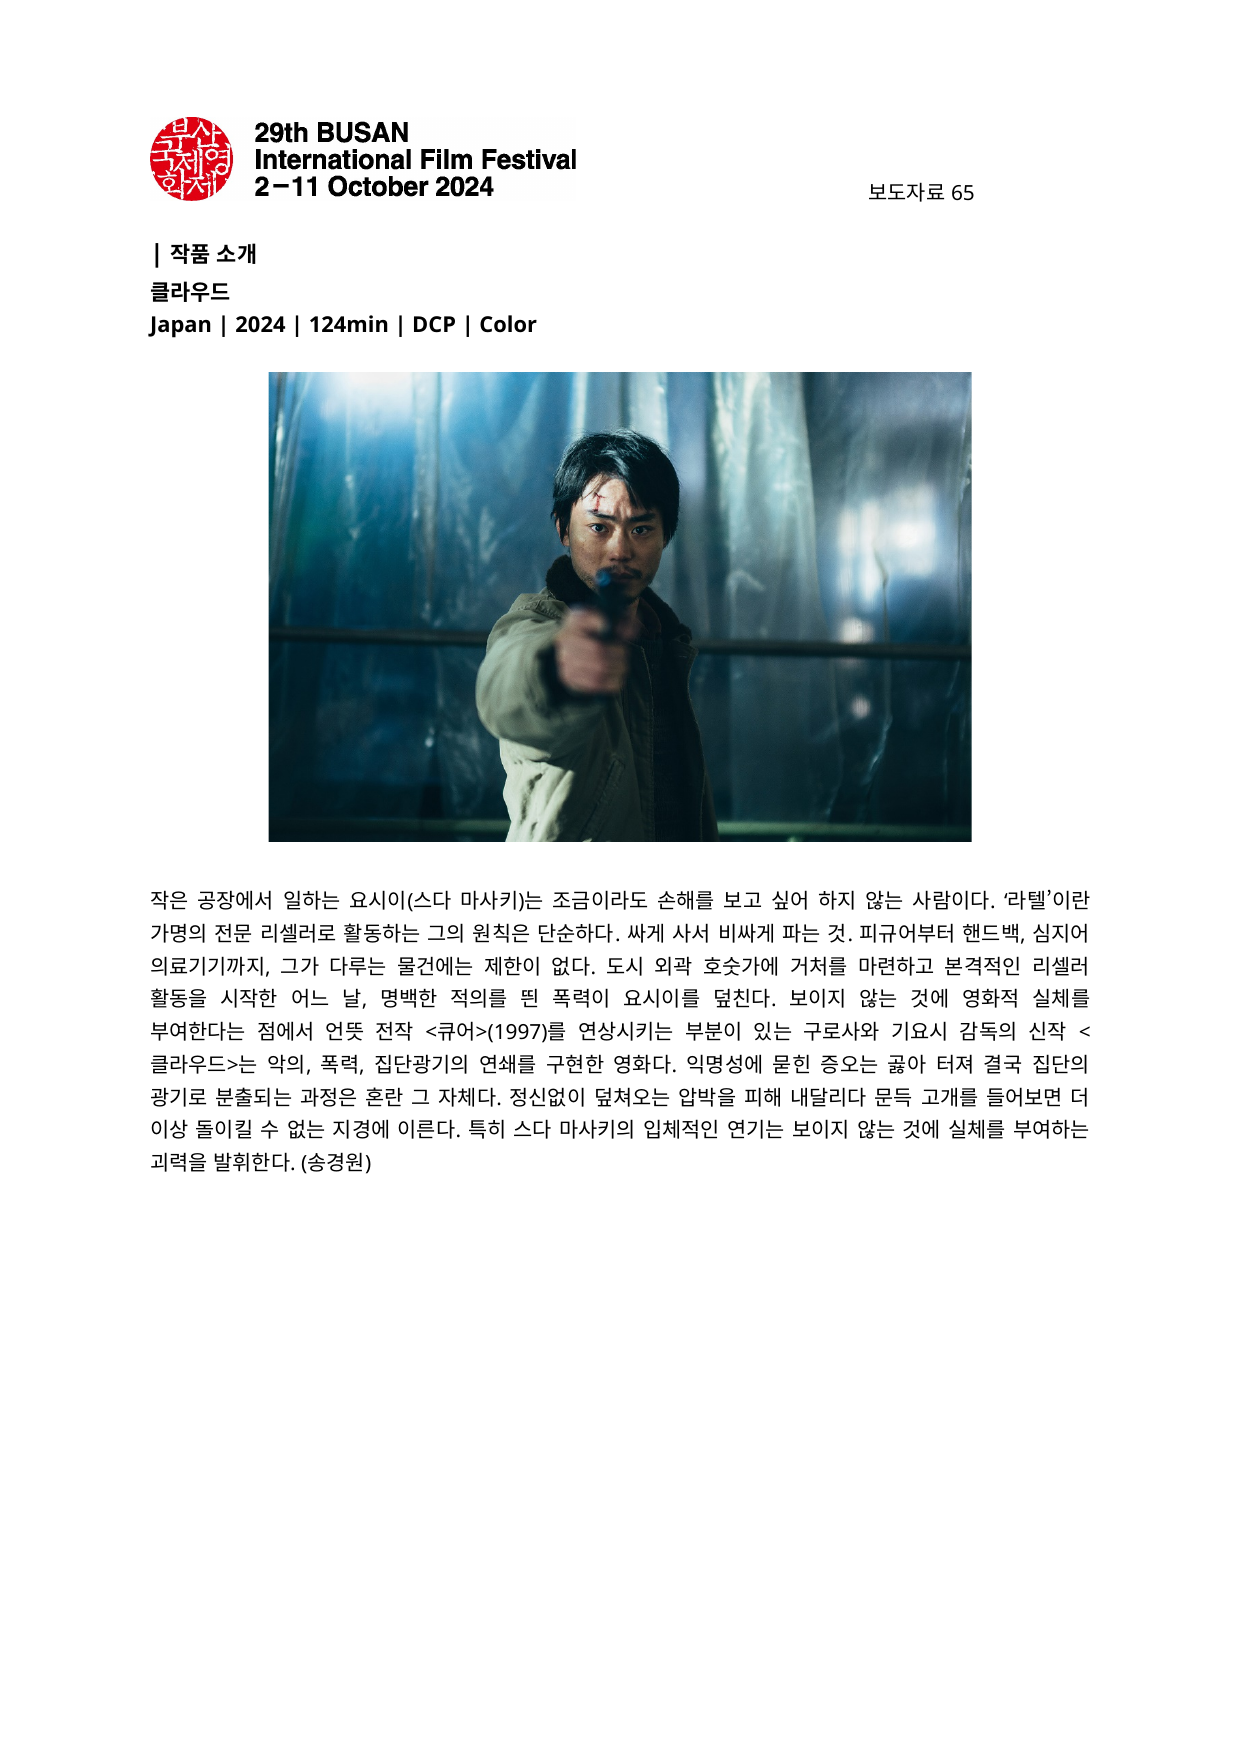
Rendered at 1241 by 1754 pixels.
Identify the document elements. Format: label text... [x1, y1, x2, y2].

text 작은 공장에서 일하는 요시이(스다 마사키)는 조금이라도 손해를 보고 싶어 하지 않는 사람이다. ‘라텔’이란 가명의 전문 리셀러로 활동하는 그의 원칙은 단순하다. 싸게 사서 비싸게 파는 것. 피규어부터 핸드백, 심지어 의료기기까지, 그가 다루는 물건에는 제한이 없다. 도시 외곽 호숫가에 거처를 마련하고 본격적인 리셀러 활동을 시작한 어느 날, 명백한 적의를 띈 폭력이 요시이를 덮친다. 보이지 않는 것에 영화적 실체를 부여한다는 점에서 언뜻 전작 <큐어>(1997)를 연상시키는 부분이 있는 구로사와 기요시 감독의 신작 <클라우드>는 악의, 폭력, 집단광기의 연쇄를 구현한 영화다. 익명성에 묻힌 증오는 곯아 터져 결국 집단의 광기로 분출되는 과정은 혼란 그 자체다. 정신없이 덮쳐오는 압박을 피해 내달리다 문득 고개를 들어보면 더 이상 돌이킬 수 없는 지경에 이른다. 특히 스다 마사키의 입체적인 연기는 보이지 않는 것에 실체를 부여하는 괴력을 발휘한다. (송경원) [150, 884, 1090, 1177]
text 클라우드 [150, 274, 1090, 306]
text Japan | 2024 | 124min | DCP | Color [150, 309, 1090, 338]
picture [150, 117, 576, 201]
picture [268, 372, 972, 842]
text | 작품 소개 [170, 236, 1090, 270]
